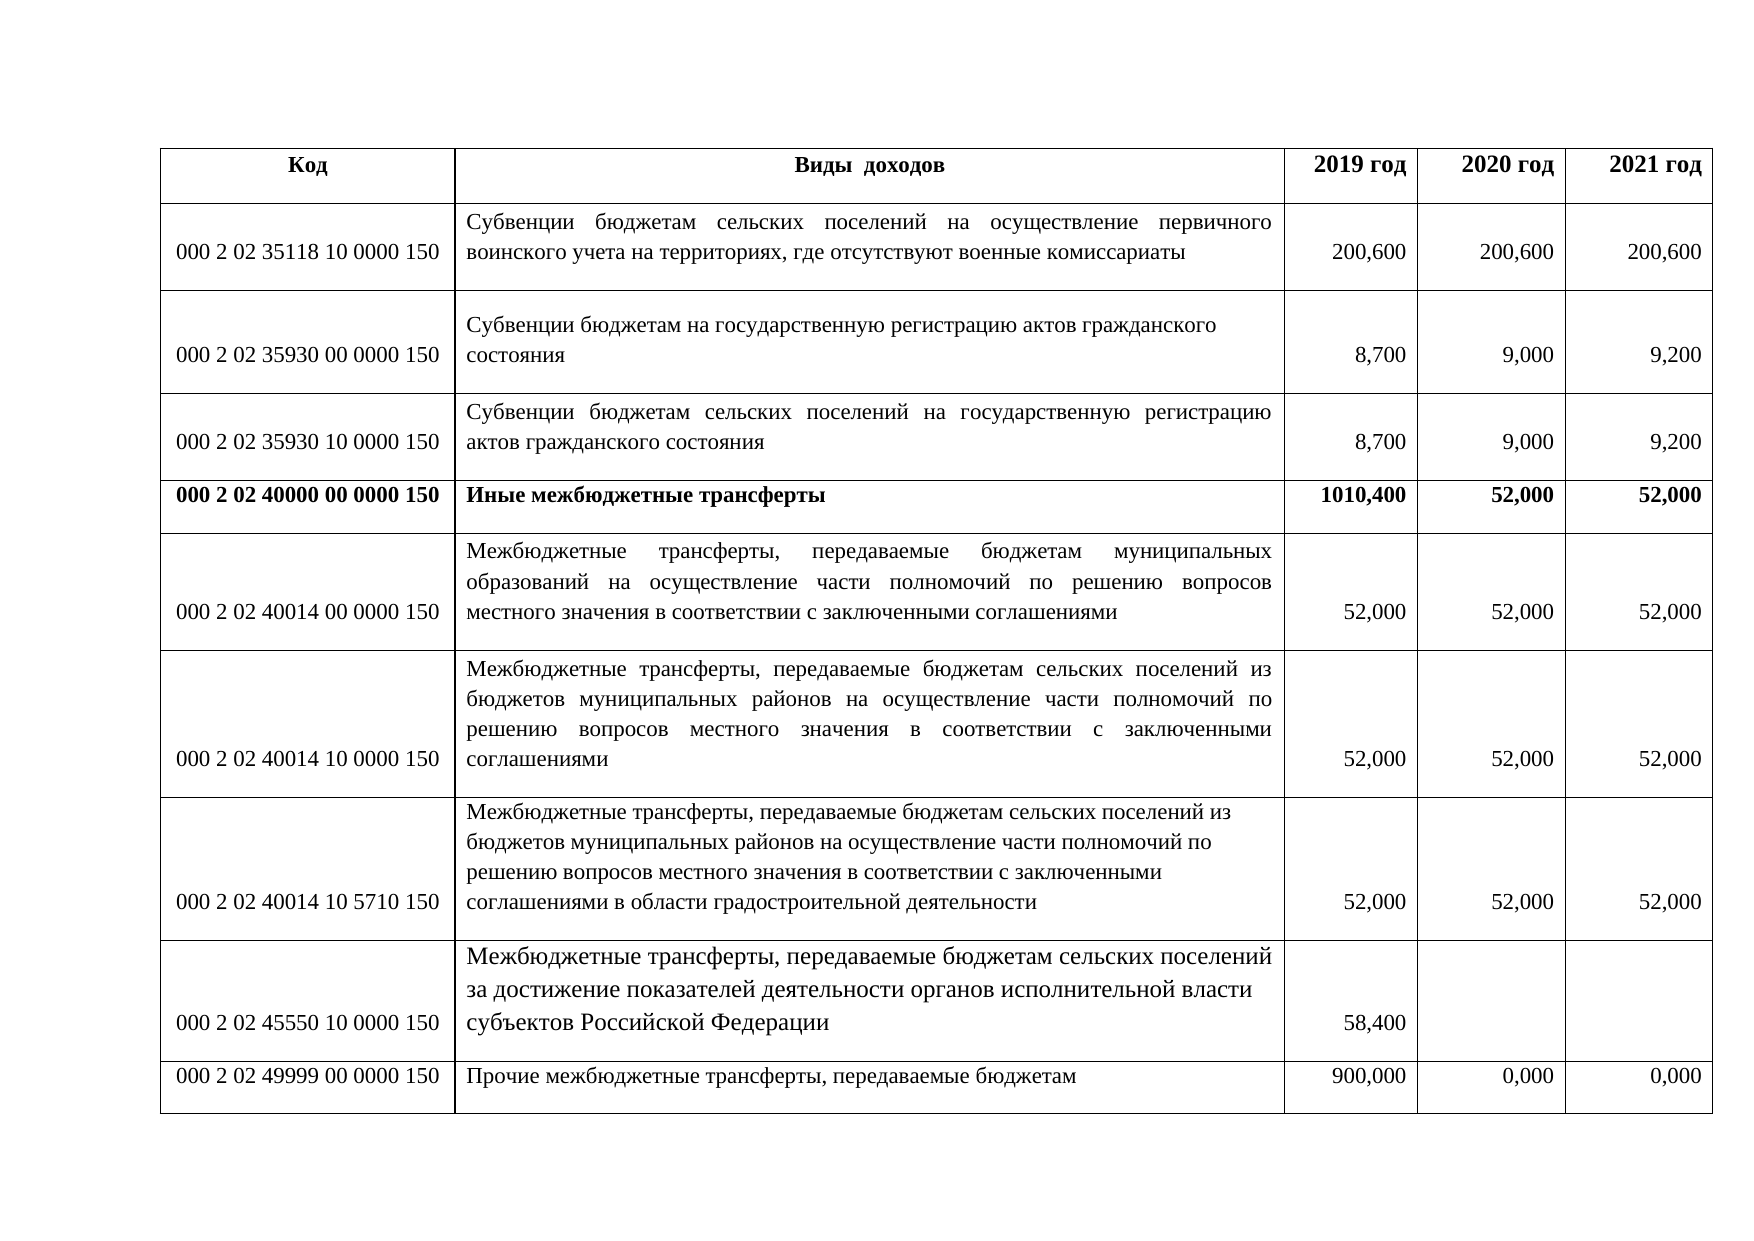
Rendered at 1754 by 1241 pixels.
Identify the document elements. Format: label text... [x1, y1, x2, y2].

table_cell 8,700 [1285, 291, 1417, 393]
table_header 2020 год [1418, 149, 1565, 203]
table_header Код [161, 149, 454, 203]
table_cell 000 2 02 35930 10 0000 150 [161, 394, 454, 480]
table_cell Прочие межбюджетные трансферты, передаваемые бюджетам [456, 1062, 1284, 1113]
table_header 2019 год [1285, 149, 1417, 203]
table_header Виды доходов [456, 149, 1284, 203]
table_cell 000 2 02 40014 00 0000 150 [161, 534, 454, 649]
table_cell 52,000 [1418, 481, 1565, 532]
table_cell Субвенции бюджетам сельских поселений на государственную регистрацию актов гражданского состояния [456, 394, 1284, 480]
table_cell 8,700 [1285, 394, 1417, 480]
table_cell 52,000 [1566, 534, 1712, 649]
table_cell 9,000 [1418, 291, 1565, 393]
table_cell 000 2 02 35118 10 0000 150 [161, 204, 454, 289]
table_cell 52,000 [1285, 534, 1417, 649]
table_cell 52,000 [1285, 651, 1417, 797]
table_cell 52,000 [1566, 651, 1712, 797]
table_cell 52,000 [1566, 798, 1712, 940]
table_cell Субвенции бюджетам на государственную регистрацию актов гражданского состояния [456, 291, 1284, 393]
table_cell [1566, 941, 1712, 1061]
table_cell 000 2 02 40014 10 5710 150 [161, 798, 454, 940]
table_cell 52,000 [1566, 481, 1712, 532]
table_cell 52,000 [1418, 534, 1565, 649]
table_cell 200,600 [1566, 204, 1712, 289]
table_cell 52,000 [1285, 798, 1417, 940]
table_cell 52,000 [1418, 798, 1565, 940]
table_cell 1010,400 [1285, 481, 1417, 532]
table_cell Межбюджетные трансферты, передаваемые бюджетам сельских поселений из бюджетов муниципальных районов на осуществление части полномочий по решению вопросов местного значения в соответствии с заключенными соглашениями [456, 651, 1284, 797]
table_cell 0,000 [1566, 1062, 1712, 1113]
table_cell [1418, 941, 1565, 1061]
table_cell 000 2 02 45550 10 0000 150 [161, 941, 454, 1061]
table_cell Иные межбюджетные трансферты [456, 481, 1284, 532]
table_cell Межбюджетные трансферты, передаваемые бюджетам сельских поселений из бюджетов муниципальных районов на осуществление части полномочий по решению вопросов местного значения в соответствии с заключенными соглашениями в области градостроительной деятельности [456, 798, 1284, 940]
table_cell 000 2 02 49999 00 0000 150 [161, 1062, 454, 1113]
table_cell 200,600 [1285, 204, 1417, 289]
table_cell 52,000 [1418, 651, 1565, 797]
table_cell Субвенции бюджетам сельских поселений на осуществление первичного воинского учета на территориях, где отсутствуют военные комиссариаты [456, 204, 1284, 289]
table_cell 000 2 02 40000 00 0000 150 [161, 481, 454, 532]
table_cell 200,600 [1418, 204, 1565, 289]
table_cell 900,000 [1285, 1062, 1417, 1113]
table_cell 9,200 [1566, 291, 1712, 393]
table_cell 9,200 [1566, 394, 1712, 480]
table_cell Межбюджетные трансферты, передаваемые бюджетам муниципальных образований на осуществление части полномочий по решению вопросов местного значения в соответствии с заключенными соглашениями [456, 534, 1284, 649]
table_cell 000 2 02 40014 10 0000 150 [161, 651, 454, 797]
table_cell 0,000 [1418, 1062, 1565, 1113]
table_cell 9,000 [1418, 394, 1565, 480]
table_cell 58,400 [1285, 941, 1417, 1061]
table_cell 000 2 02 35930 00 0000 150 [161, 291, 454, 393]
table_cell Межбюджетные трансферты, передаваемые бюджетам сельских поселений за достижение показателей деятельности органов исполнительной власти субъектов Российской Федерации [456, 941, 1284, 1061]
table_header 2021 год [1566, 149, 1712, 203]
